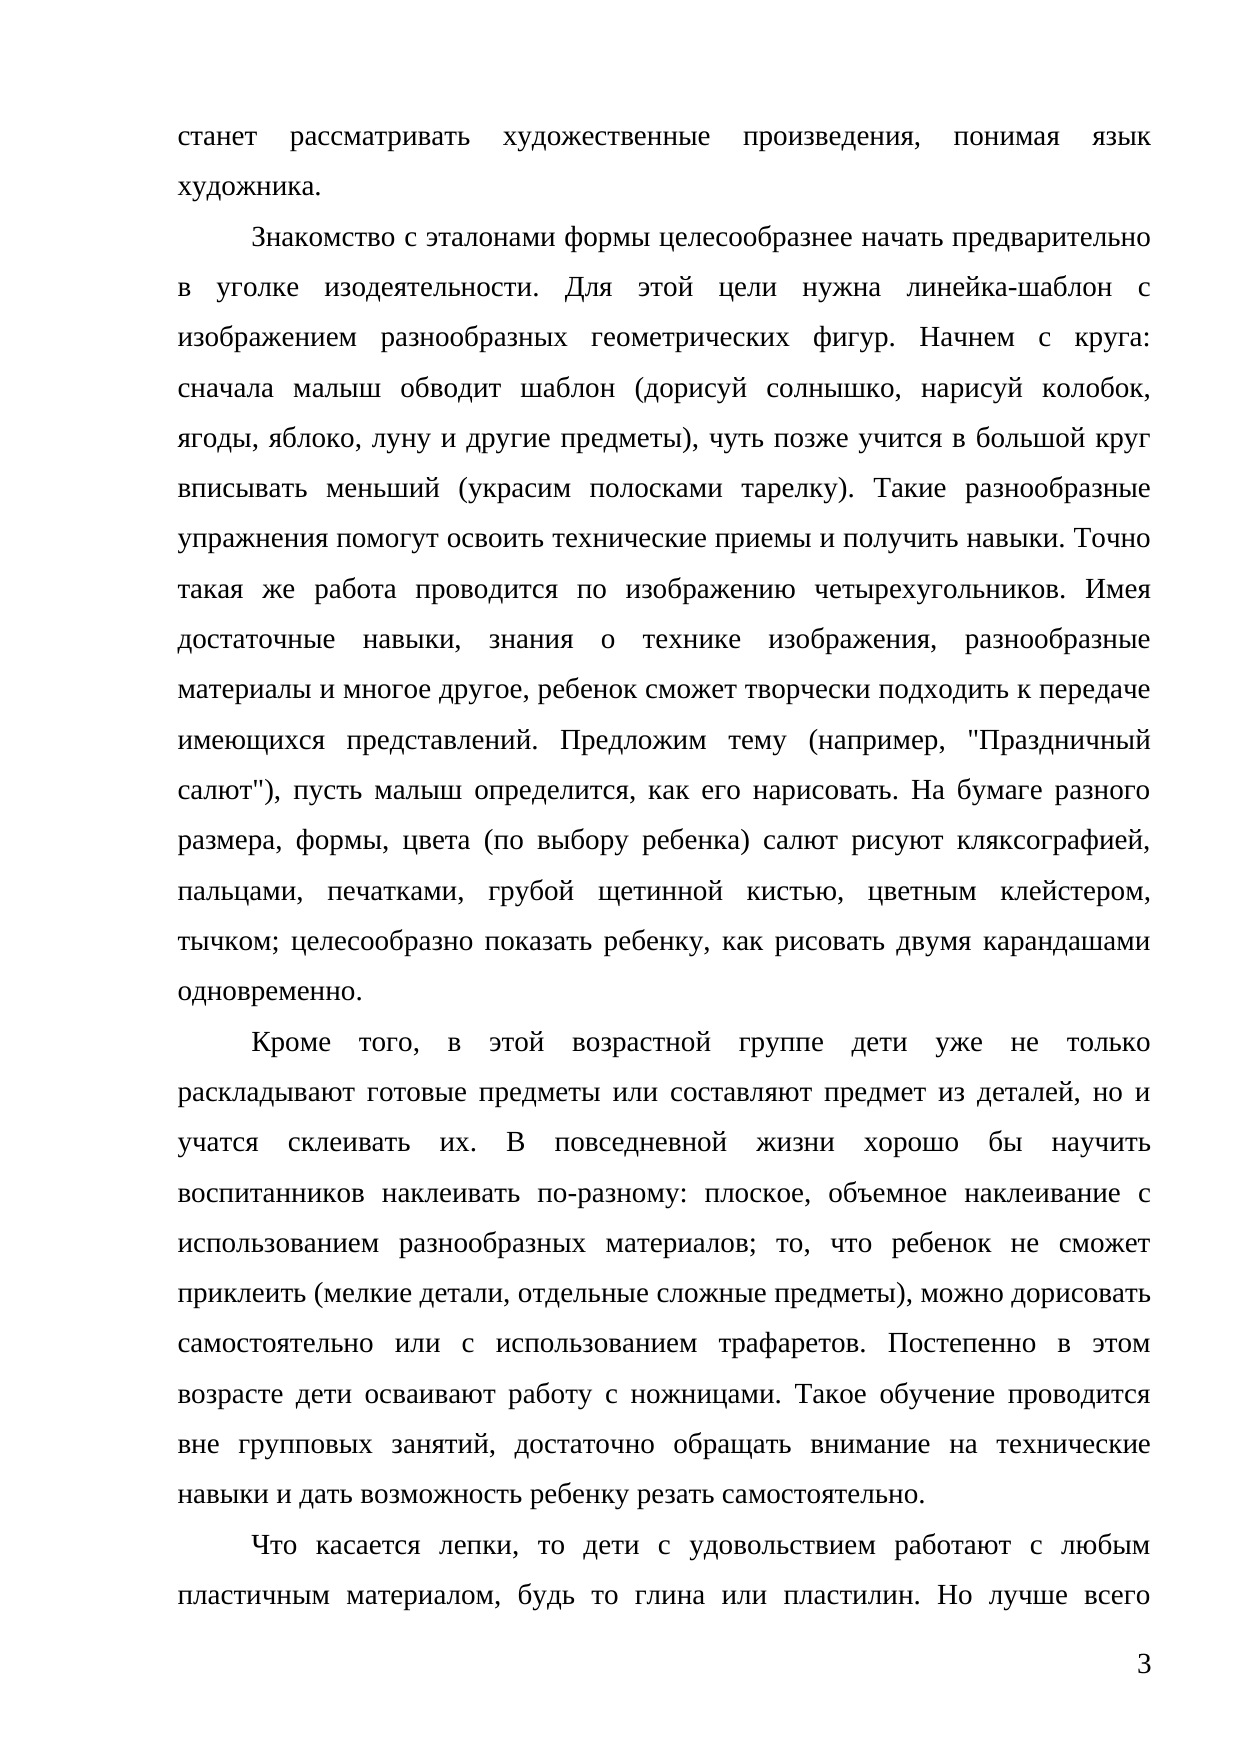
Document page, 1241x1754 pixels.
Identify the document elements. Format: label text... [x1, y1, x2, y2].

text Кроме того, в этой возрастной группе дети уже не только раскладывают готовые предметы или составляют предмет из деталей, но и учатся склеивать их. В повседневной жизни хорошо бы научить воспитанников наклеивать по-разному: плоское, объемное наклеивание с использованием разнообразных материалов; то, что ребенок не сможет приклеить (мелкие детали, отдельные сложные предметы), можно дорисовать самостоятельно или с использованием трафаретов. Постепенно в этом возрасте дети осваивают работу с ножницами. Такое обучение проводится вне групповых занятий, достаточно обращать внимание на технические навыки и дать возможность ребенку резать самостоятельно. [177, 1024, 1152, 1510]
text Знакомство с эталонами формы целесообразнее начать предварительно в уголке изодеятельности. Для этой цели нужна линейка-шаблон с изображением разнообразных геометрических фигур. Начнем с круга: сначала малыш обводит шаблон (дорисуй солнышко, нарисуй колобок, ягоды, яблоко, луну и другие предметы), чуть позже учится в большой круг вписывать меньший (украсим полосками тарелку). Такие разнообразные упражнения помогут освоить технические приемы и получить навыки. Точно такая же работа проводится по изображению четырехугольников. Имея достаточные навыки, знания о технике изображения, разнообразные материалы и многое другое, ребенок сможет творчески подходить к передаче имеющихся представлений. Предложим тему (например, "Праздничный салют"), пусть малыш определится, как его нарисовать. На бумаге разного размера, формы, цвета (по выбору ребенка) салют рисуют кляксографией, пальцами, печатками, грубой щетинной кистью, цветным клейстером, тычком; целесообразно показать ребенку, как рисовать двумя карандашами одновременно. [177, 219, 1152, 1007]
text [177, 118, 1152, 202]
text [177, 1527, 1152, 1611]
